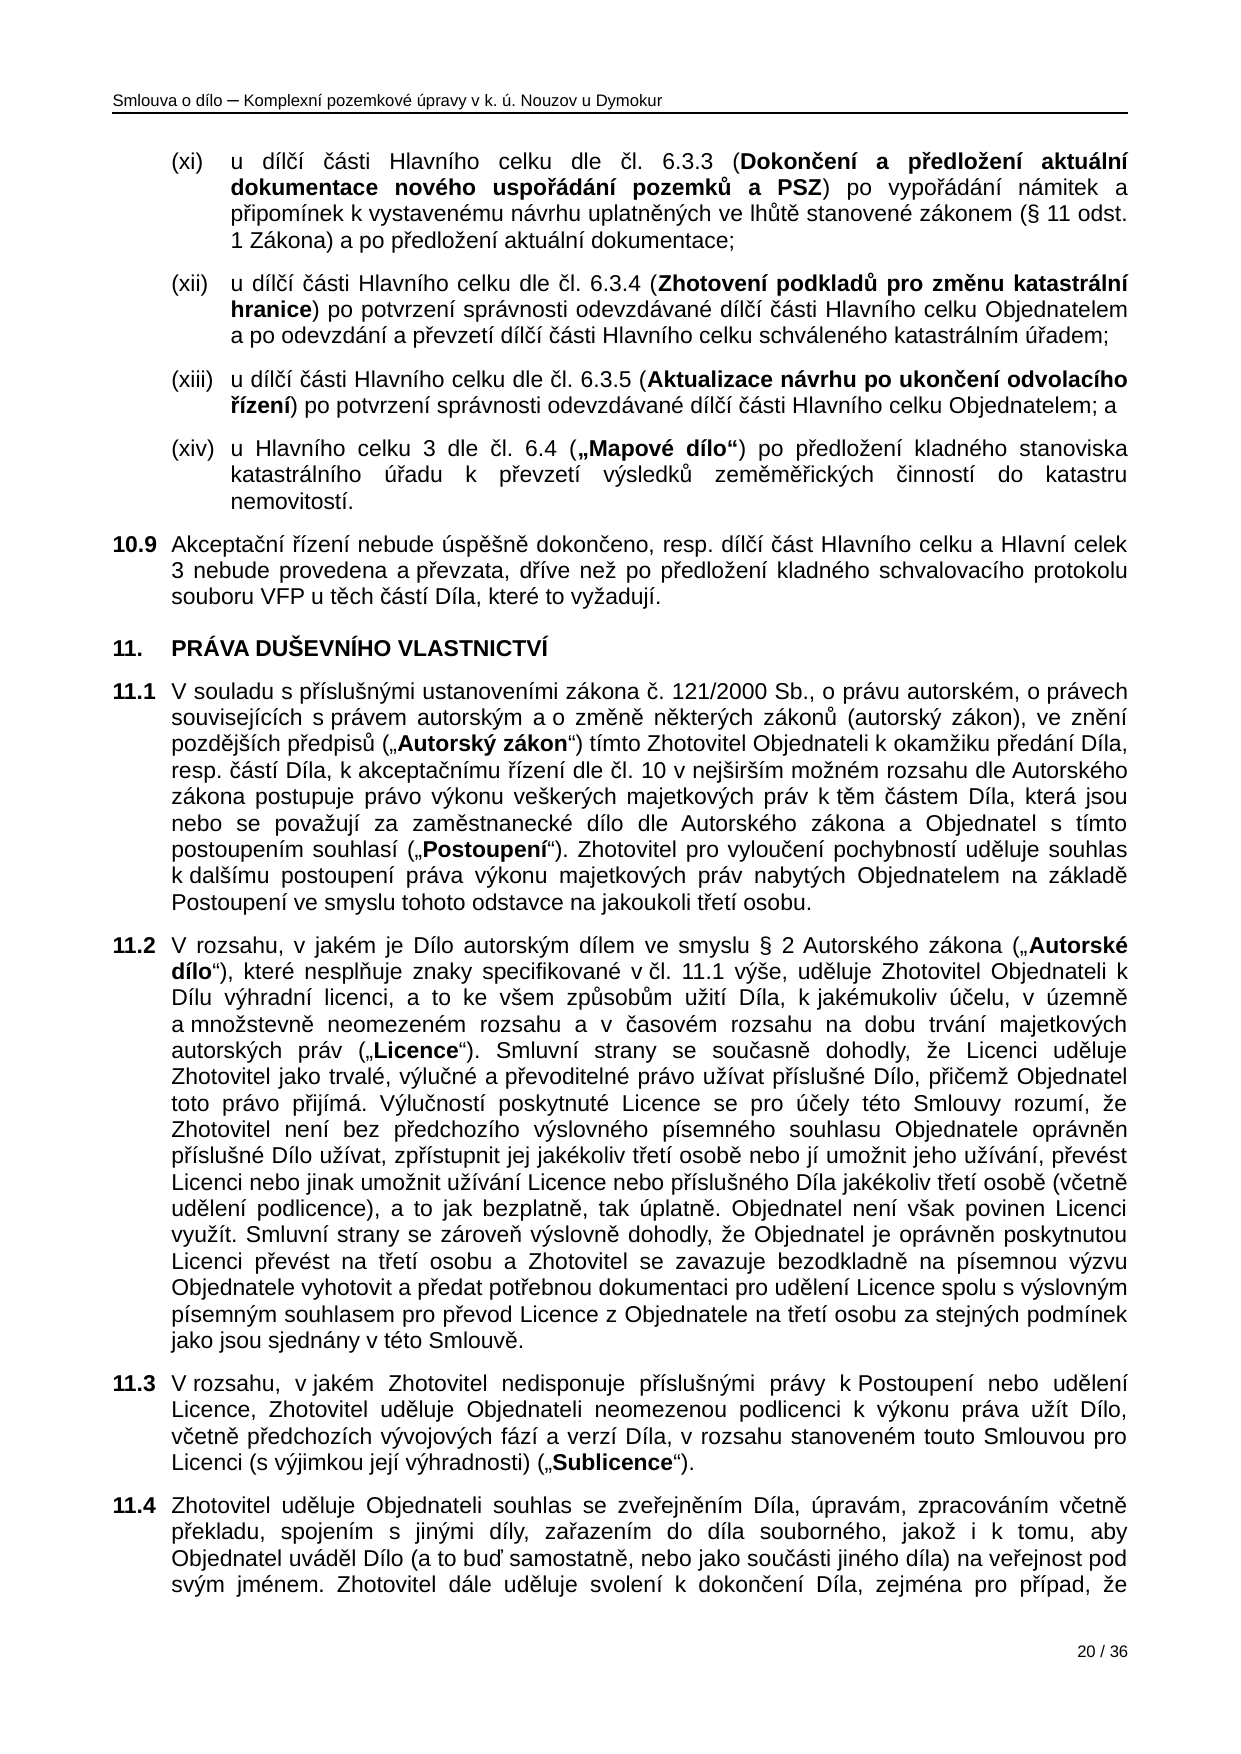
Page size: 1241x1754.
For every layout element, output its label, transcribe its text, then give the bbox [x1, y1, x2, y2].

text V souladu s příslušnými ustanoveními zákona č. 121/2000 Sb., o právu autorském, o právech souvisejících s právem autorským a o změně některých zákonů (autorský zákon), ve znění pozdějších předpisů („Autorský zákon“) tímto Zhotovitel Objednateli k okamžiku předání Díla, resp. částí Díla, k akceptačnímu řízení dle čl. 10 v nejširším možném rozsahu dle Autorského zákona postupuje právo výkonu veškerých majetkových práv k těm částem Díla, která jsou nebo se považují za zaměstnanecké dílo dle Autorského zákona a Objednatel s tímto postoupením souhlasí („Postoupení“). Zhotovitel pro vyloučení pochybností uděluje souhlas k dalšímu postoupení práva výkonu majetkových práv nabytých Objednatelem na základě Postoupení ve smyslu tohoto odstavce na jakoukoli třetí osobu. [112, 678, 1128, 915]
list u dílčí části Hlavního celku dle čl. 6.3.3 (Dokončení a předložení aktuální dokumentace nového uspořádání pozemků a PSZ) po vypořádání námitek a připomínek k vystavenému návrhu uplatněných ve lhůtě stanovené zákonem (§ 11 odst. 1 Zákona) a po předložení aktuální dokumentace; [171, 148, 1128, 253]
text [112, 1492, 1128, 1597]
list u dílčí části Hlavního celku dle čl. 6.3.5 (Aktualizace návrhu po ukončení odvolacího řízení) po potvrzení správnosti odevzdávané dílčí části Hlavního celku Objednatelem; a [171, 366, 1128, 418]
list u dílčí části Hlavního celku dle čl. 6.3.4 (Zhotovení podkladů pro změnu katastrální hranice) po potvrzení správnosti odevzdávané dílčí části Hlavního celku Objednatelem a po odevzdání a převzetí dílčí části Hlavního celku schváleného katastrálním úřadem; [171, 270, 1128, 349]
text V rozsahu, v jakém je Dílo autorským dílem ve smyslu § 2 Autorského zákona („Autorské dílo“), které nesplňuje znaky specifikované v čl. 11.1 výše, uděluje Zhotovitel Objednateli k Dílu výhradní licenci, a to ke všem způsobům užití Díla, k jakémukoliv účelu, v územně a množstevně neomezeném rozsahu a v časovém rozsahu na dobu trvání majetkových autorských práv („Licence“). Smluvní strany se současně dohodly, že Licenci uděluje Zhotovitel jako trvalé, výlučné a převoditelné právo užívat příslušné Dílo, přičemž Objednatel toto právo přijímá. Výlučností poskytnuté Licence se pro účely této Smlouvy rozumí, že Zhotovitel není bez předchozího výslovného písemného souhlasu Objednatele oprávněn příslušné Dílo užívat, zpřístupnit jej jakékoliv třetí osobě nebo jí umožnit jeho užívání, převést Licenci nebo jinak umožnit užívání Licence nebo příslušného Díla jakékoliv třetí osobě (včetně udělení podlicence), a to jak bezplatně, tak úplatně. Objednatel není však povinen Licenci využít. Smluvní strany se zároveň výslovně dohodly, že Objednatel je oprávněn poskytnutou Licenci převést na třetí osobu a Zhotovitel se zavazuje bezodkladně na písemnou výzvu Objednatele vyhotovit a předat potřebnou dokumentaci pro udělení Licence spolu s výslovným písemným souhlasem pro převod Licence z Objednatele na třetí osobu za stejných podmínek jako jsou sjednány v této Smlouvě. [112, 932, 1128, 1353]
text V rozsahu, v jakém Zhotovitel nedisponuje příslušnými právy k Postoupení nebo udělení Licence, Zhotovitel uděluje Objednateli neomezenou podlicenci k výkonu práva užít Dílo, včetně předchozích vývojových fází a verzí Díla, v rozsahu stanoveném touto Smlouvou pro Licenci (s výjimkou její výhradnosti) („Sublicence“). [112, 1370, 1128, 1475]
list u Hlavního celku 3 dle čl. 6.4 („Mapové dílo“) po předložení kladného stanoviska katastrálního úřadu k převzetí výsledků zeměměřických činností do katastru nemovitostí. [171, 435, 1128, 514]
text Akceptační řízení nebude úspěšně dokončeno, resp. dílčí část Hlavního celku a Hlavní celek 3 nebude provedena a převzata, dříve než po předložení kladného schvalovacího protokolu souboru VFP u těch částí Díla, které to vyžadují. [112, 531, 1128, 610]
text Práva duševního vlastnictví [112, 635, 1128, 661]
